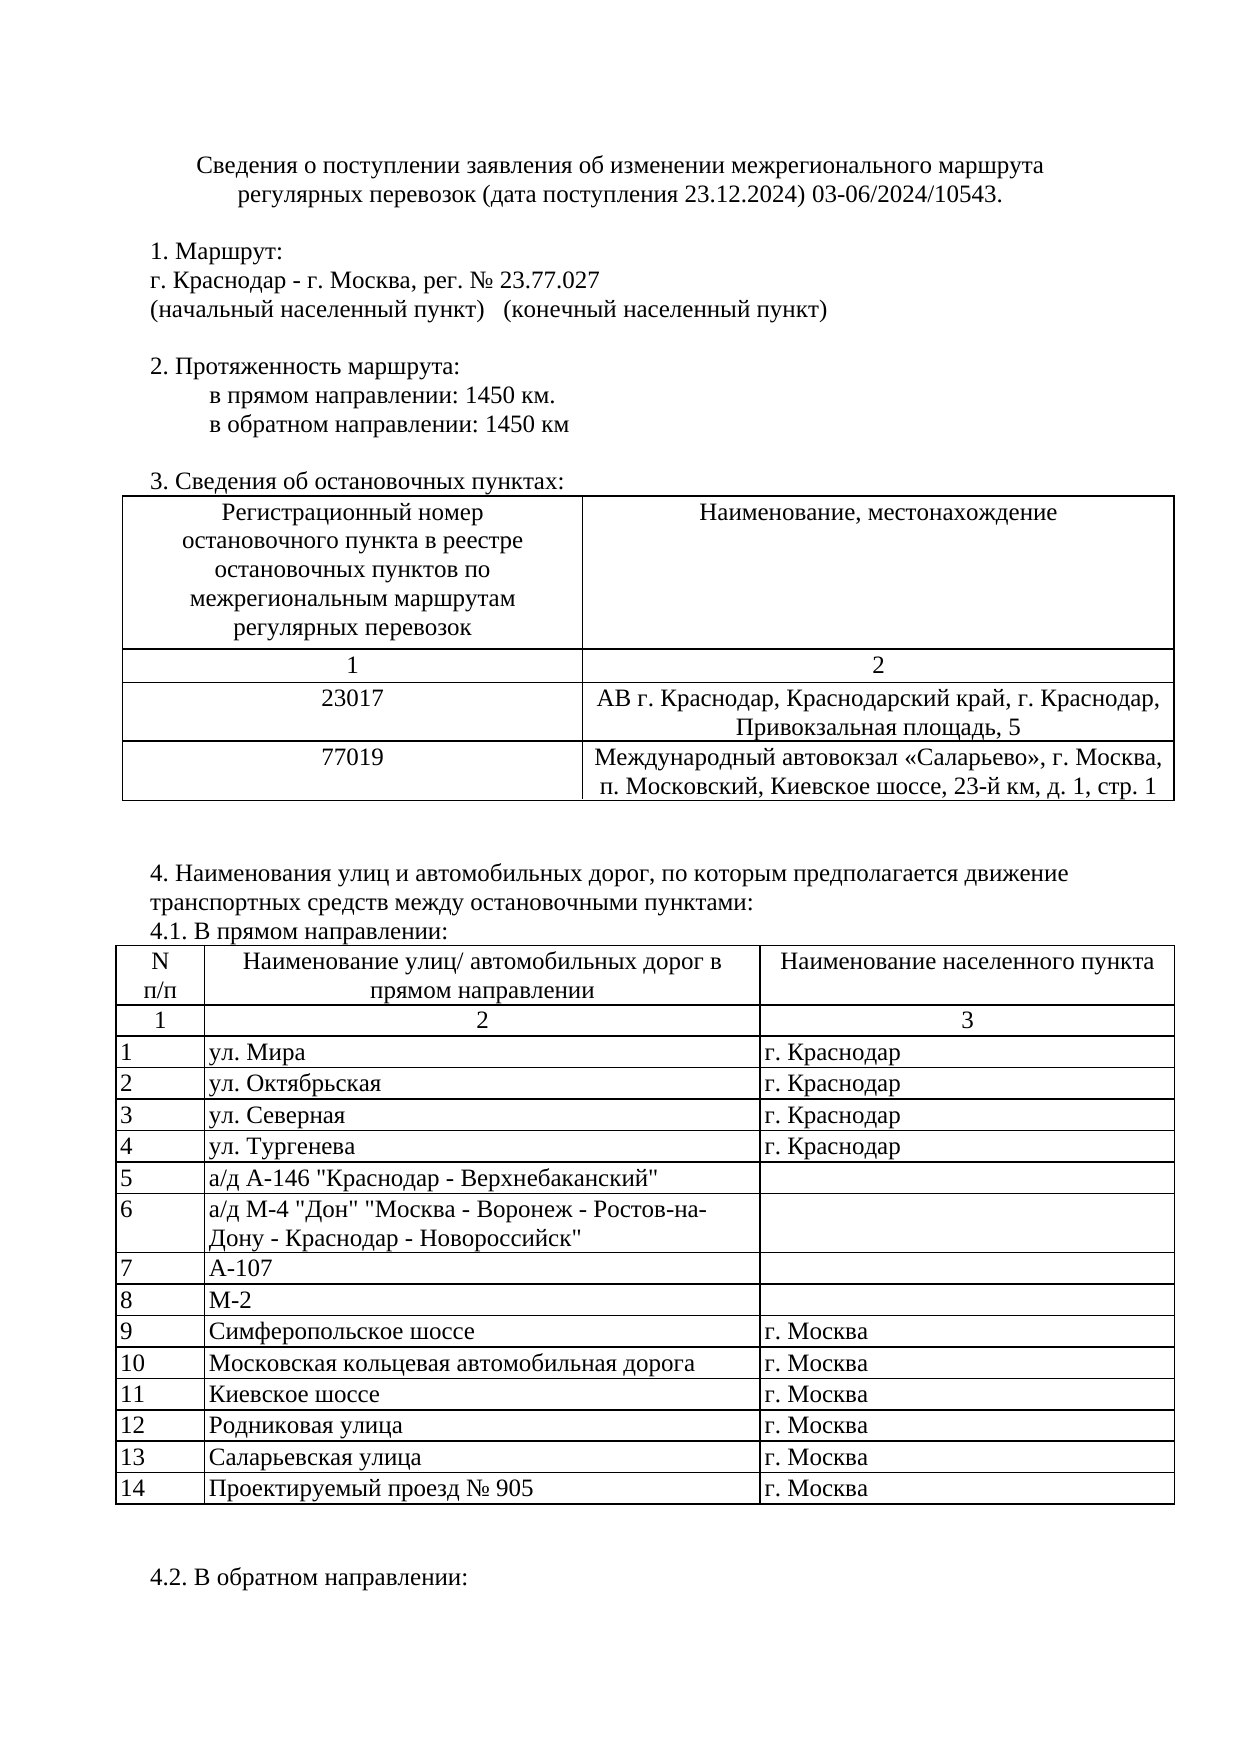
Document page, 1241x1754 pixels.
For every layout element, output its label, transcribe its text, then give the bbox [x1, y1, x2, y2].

table_cell 3 [117, 1100, 204, 1130]
table_cell 2 [117, 1068, 204, 1098]
text 4.1. В прямом направлении: [150, 916, 1090, 945]
table_cell 1 [123, 650, 582, 681]
table_cell ул. Тургенева [205, 1131, 759, 1161]
table_cell 2 [205, 1006, 759, 1035]
table_cell Родниковая улица [205, 1411, 759, 1440]
table_cell 5 [117, 1163, 204, 1193]
table_cell А-107 [205, 1253, 759, 1283]
table_cell г. Москва [761, 1316, 1174, 1346]
table_cell г. Краснодар [761, 1068, 1174, 1098]
table_cell Международный автовокзал «Саларьево», г. Москва, п. Московский, Киевское шоссе, 23-й км, д. 1, стр. 1 [583, 742, 1173, 799]
table_cell г. Краснодар [761, 1100, 1174, 1130]
table_header Наименование, местонахождение [583, 497, 1173, 648]
table_header Наименование улиц/ автомобильных дорог в прямом направлении [205, 946, 759, 1004]
table_cell 23017 [123, 683, 582, 740]
table_cell г. Москва [761, 1442, 1174, 1472]
table_cell АВ г. Краснодар, Краснодарский край, г. Краснодар, Привокзальная площадь, 5 [583, 683, 1173, 740]
text (начальный населенный пункт) (конечный населенный пункт) [150, 294, 1090, 322]
table_cell 2 [583, 650, 1173, 681]
table_cell 77019 [123, 742, 582, 799]
table_cell г. Краснодар [761, 1037, 1174, 1067]
table_cell г. Краснодар [761, 1131, 1174, 1161]
table_cell г. Москва [761, 1348, 1174, 1377]
table_cell 10 [117, 1348, 204, 1377]
table_cell 1 [117, 1006, 204, 1035]
table_cell ул. Мира [205, 1037, 759, 1067]
text 1. Маршрут: [150, 236, 1090, 265]
table_cell [761, 1163, 1174, 1193]
table_cell 3 [761, 1006, 1174, 1035]
table_cell г. Москва [761, 1411, 1174, 1440]
table_cell 9 [117, 1316, 204, 1346]
table_cell а/д А-146 "Краснодар - Верхнебаканский" [205, 1163, 759, 1193]
table_cell Проектируемый проезд № 905 [205, 1473, 759, 1503]
table_cell Московская кольцевая автомобильная дорога [205, 1348, 759, 1377]
text в обратном направлении: 1450 км [150, 409, 1090, 437]
table_cell [761, 1194, 1174, 1252]
table_cell ул. Октябрьская [205, 1068, 759, 1098]
table_header Наименование населенного пункта [761, 946, 1174, 1004]
text г. Краснодар - г. Москва, рег. № 23.77.027 [150, 265, 1090, 294]
table_cell [761, 1253, 1174, 1283]
table_cell 7 [117, 1253, 204, 1283]
table_header N п/п [117, 946, 204, 1004]
table_cell ул. Северная [205, 1100, 759, 1130]
table_cell [761, 1285, 1174, 1314]
table_cell Киевское шоссе [205, 1379, 759, 1409]
table_cell 13 [117, 1442, 204, 1472]
text в прямом направлении: 1450 км. [150, 380, 1090, 409]
table_cell г. Москва [761, 1379, 1174, 1409]
table_cell а/д М-4 "Дон" "Москва - Воронеж - Ростов-на-Дону - Краснодар - Новороссийск" [205, 1194, 759, 1252]
text 4.2. В обратном направлении: [150, 1562, 1090, 1591]
table_cell 14 [117, 1473, 204, 1503]
table_cell 12 [117, 1411, 204, 1440]
table_cell 8 [117, 1285, 204, 1314]
table_header Регистрационный номер остановочного пункта в реестре остановочных пунктов по межрегиональным маршрутам регулярных перевозок [123, 497, 582, 648]
text 2. Протяженность маршрута: [150, 351, 1090, 380]
text 3. Сведения об остановочных пунктах: [150, 466, 1090, 495]
table_cell 6 [117, 1194, 204, 1252]
table_cell 4 [117, 1131, 204, 1161]
table_cell Саларьевская улица [205, 1442, 759, 1472]
text Сведения о поступлении заявления об изменении межрегионального маршрута регулярных перевозок (дата поступления 23.12.2024) 03-06/2024/10543. [150, 150, 1090, 207]
table_cell 1 [117, 1037, 204, 1067]
table_cell М-2 [205, 1285, 759, 1314]
table_cell 11 [117, 1379, 204, 1409]
table_cell Симферопольское шоссе [205, 1316, 759, 1346]
table_cell г. Москва [761, 1473, 1174, 1503]
text 4. Наименования улиц и автомобильных дорог, по которым предполагается движение транспортных средств между остановочными пунктами: [150, 858, 1090, 916]
